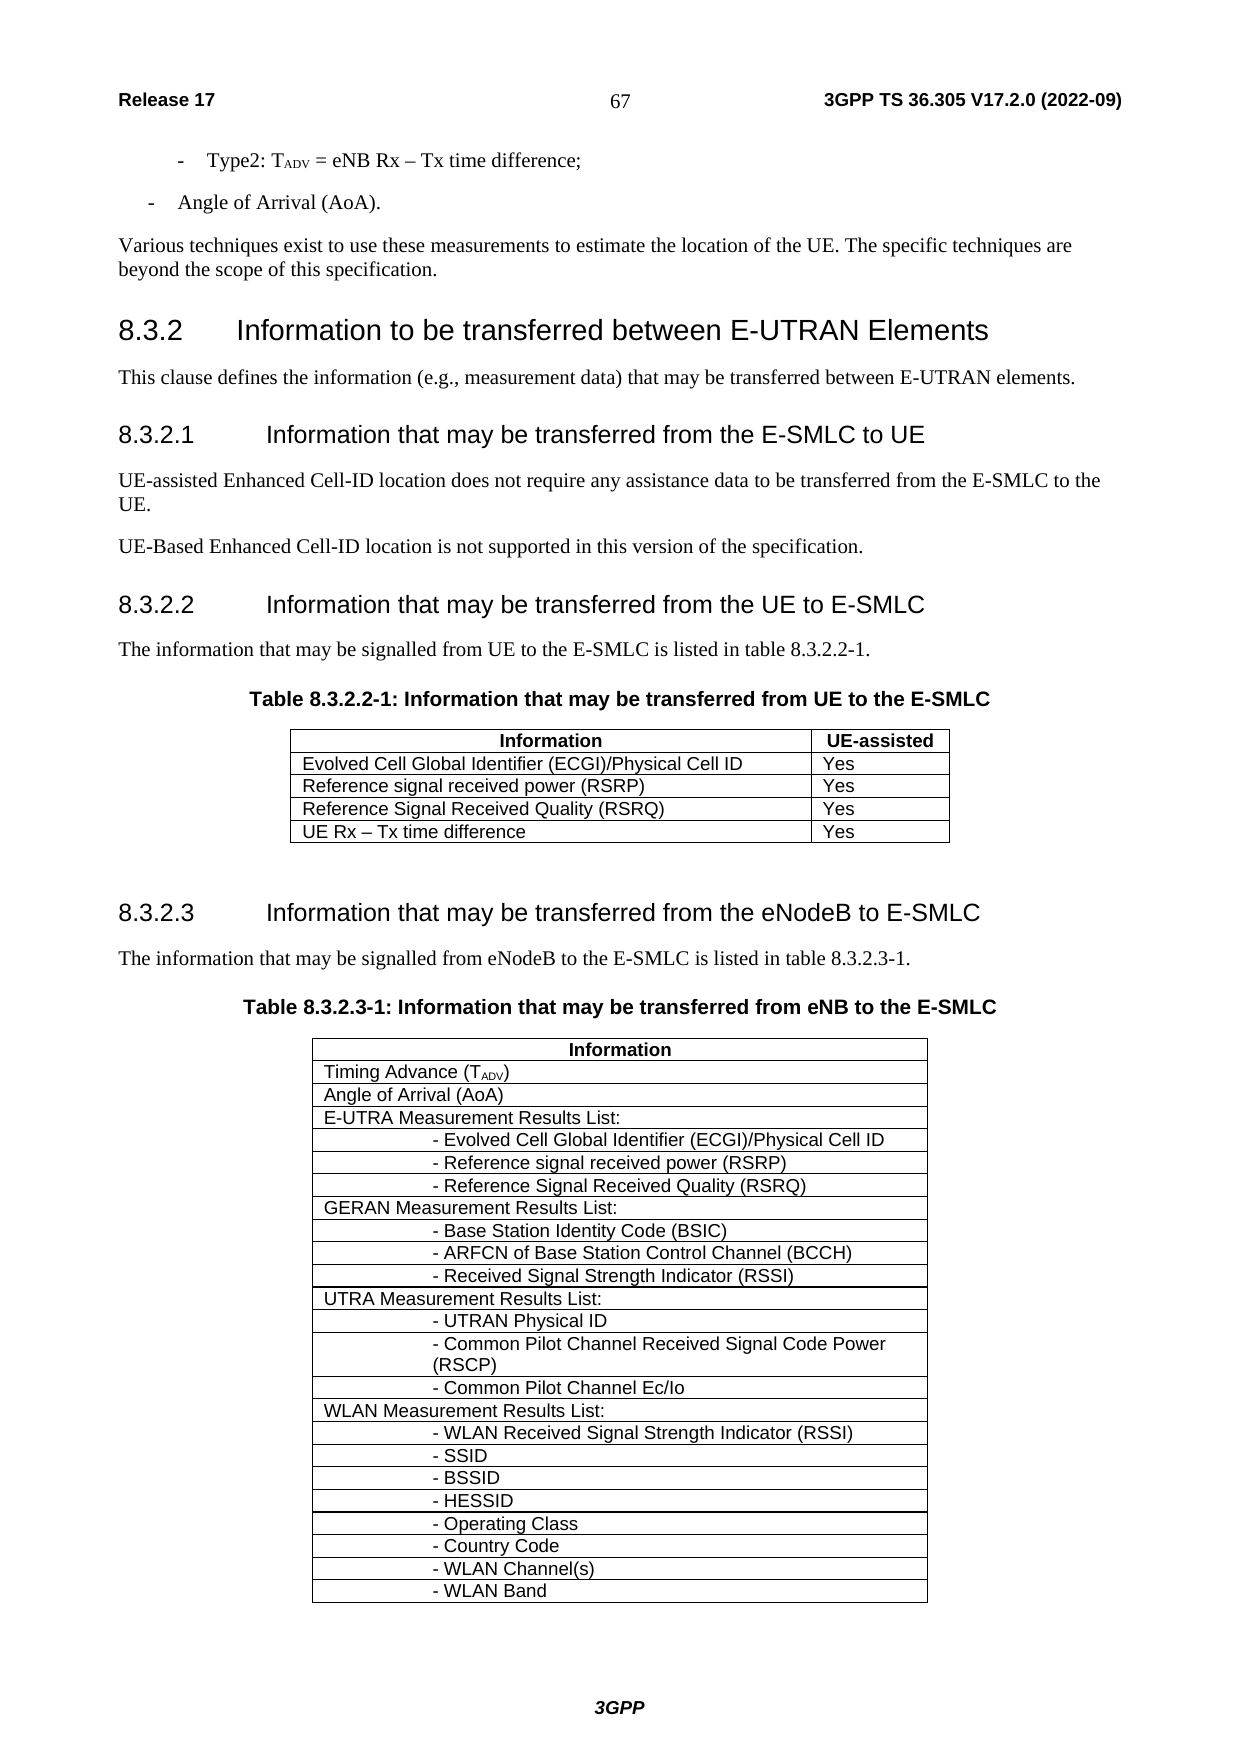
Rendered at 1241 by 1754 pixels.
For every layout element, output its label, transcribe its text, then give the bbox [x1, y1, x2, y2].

table_cell [313, 1490, 421, 1511]
subtitle 8.3.2.2 Information that may be transferred from the UE to E-SMLC [118, 590, 1122, 618]
table_cell - Received Signal Strength Indicator (RSSI) [421, 1265, 927, 1286]
table_cell [313, 1265, 421, 1286]
table_cell Yes [812, 821, 949, 842]
table_header UE-assisted [812, 730, 949, 752]
subtitle 8.3.2.1 Information that may be transferred from the E-SMLC to UE [118, 420, 1122, 449]
table_cell [313, 1513, 421, 1534]
text - Type2: TADV = eNB Rx – Tx time difference; [177, 147, 1122, 172]
table_cell - WLAN Band [421, 1580, 927, 1602]
table_cell [313, 1422, 421, 1443]
table_cell Angle of Arrival (AoA) [313, 1084, 927, 1106]
table_cell [313, 1220, 421, 1241]
table_cell Yes [812, 775, 949, 797]
table_cell [313, 1445, 421, 1466]
table_cell Reference signal received power (RSRP) [291, 775, 811, 797]
text Various techniques exist to use these measurements to estimate the location of the UE. The specific techniques are beyond the scope of this specification. [118, 233, 1122, 281]
table_header Information [313, 1039, 927, 1060]
table_cell [313, 1377, 421, 1398]
table_cell - Country Code [421, 1535, 927, 1557]
table_cell Evolved Cell Global Identifier (ECGI)/Physical Cell ID [291, 753, 811, 774]
text The information that may be signalled from eNodeB to the E-SMLC is listed in table 8.3.2.3-1. [118, 946, 1122, 970]
table_cell - BSSID [421, 1467, 927, 1489]
table_cell - Common Pilot Channel Ec/Io [421, 1377, 927, 1398]
table_cell UTRA Measurement Results List: [313, 1288, 927, 1309]
table_cell WLAN Measurement Results List: [313, 1399, 927, 1421]
table_cell - WLAN Received Signal Strength Indicator (RSSI) [421, 1422, 927, 1443]
table_cell Yes [812, 753, 949, 774]
text This clause defines the information (e.g., measurement data) that may be transferred between E-UTRAN elements. [118, 365, 1122, 389]
table_cell [313, 1467, 421, 1489]
table_cell [313, 1129, 421, 1151]
text The information that may be signalled from UE to the E-SMLC is listed in table 8.3.2.2-1. [118, 637, 1122, 661]
table_cell Yes [812, 798, 949, 819]
table_cell [313, 1558, 421, 1579]
table_cell - Reference Signal Received Quality (RSRQ) [421, 1174, 927, 1196]
table_cell - ARFCN of Base Station Control Channel (BCCH) [421, 1242, 927, 1264]
table_cell - Common Pilot Channel Received Signal Code Power (RSCP) [421, 1333, 927, 1376]
table_cell - HESSID [421, 1490, 927, 1511]
table_cell - Evolved Cell Global Identifier (ECGI)/Physical Cell ID [421, 1129, 927, 1151]
text Table 8.3.2.2-1: Information that may be transferred from UE to the E-SMLC [118, 686, 1122, 710]
subtitle 8.3.2 Information to be transferred between E-UTRAN Elements [118, 312, 1122, 346]
table_cell [313, 1152, 421, 1173]
table_cell E-UTRA Measurement Results List: [313, 1107, 927, 1128]
table_header Information [291, 730, 811, 752]
text Table 8.3.2.3-1: Information that may be transferred from eNB to the E-SMLC [118, 995, 1122, 1019]
table_cell [313, 1333, 421, 1376]
table_cell - Operating Class [421, 1513, 927, 1534]
table_cell Timing Advance (TADV) [313, 1061, 927, 1083]
table_cell Reference Signal Received Quality (RSRQ) [291, 798, 811, 819]
table_cell - SSID [421, 1445, 927, 1466]
table_cell UE Rx – Tx time difference [291, 821, 811, 842]
table_cell - Base Station Identity Code (BSIC) [421, 1220, 927, 1241]
subtitle 8.3.2.3 Information that may be transferred from the eNodeB to E-SMLC [118, 898, 1122, 927]
text - Angle of Arrival (AoA). [148, 190, 1122, 214]
text UE-Based Enhanced Cell-ID location is not supported in this version of the specification. [118, 534, 1122, 558]
table_cell [313, 1580, 421, 1602]
table_cell [313, 1242, 421, 1264]
table_cell GERAN Measurement Results List: [313, 1197, 927, 1218]
table_cell [313, 1310, 421, 1332]
table_cell [313, 1174, 421, 1196]
table_cell - UTRAN Physical ID [421, 1310, 927, 1332]
table_cell [313, 1535, 421, 1557]
table_cell - WLAN Channel(s) [421, 1558, 927, 1579]
table_cell - Reference signal received power (RSRP) [421, 1152, 927, 1173]
text UE-assisted Enhanced Cell-ID location does not require any assistance data to be transferred from the E-SMLC to the UE. [118, 468, 1122, 516]
